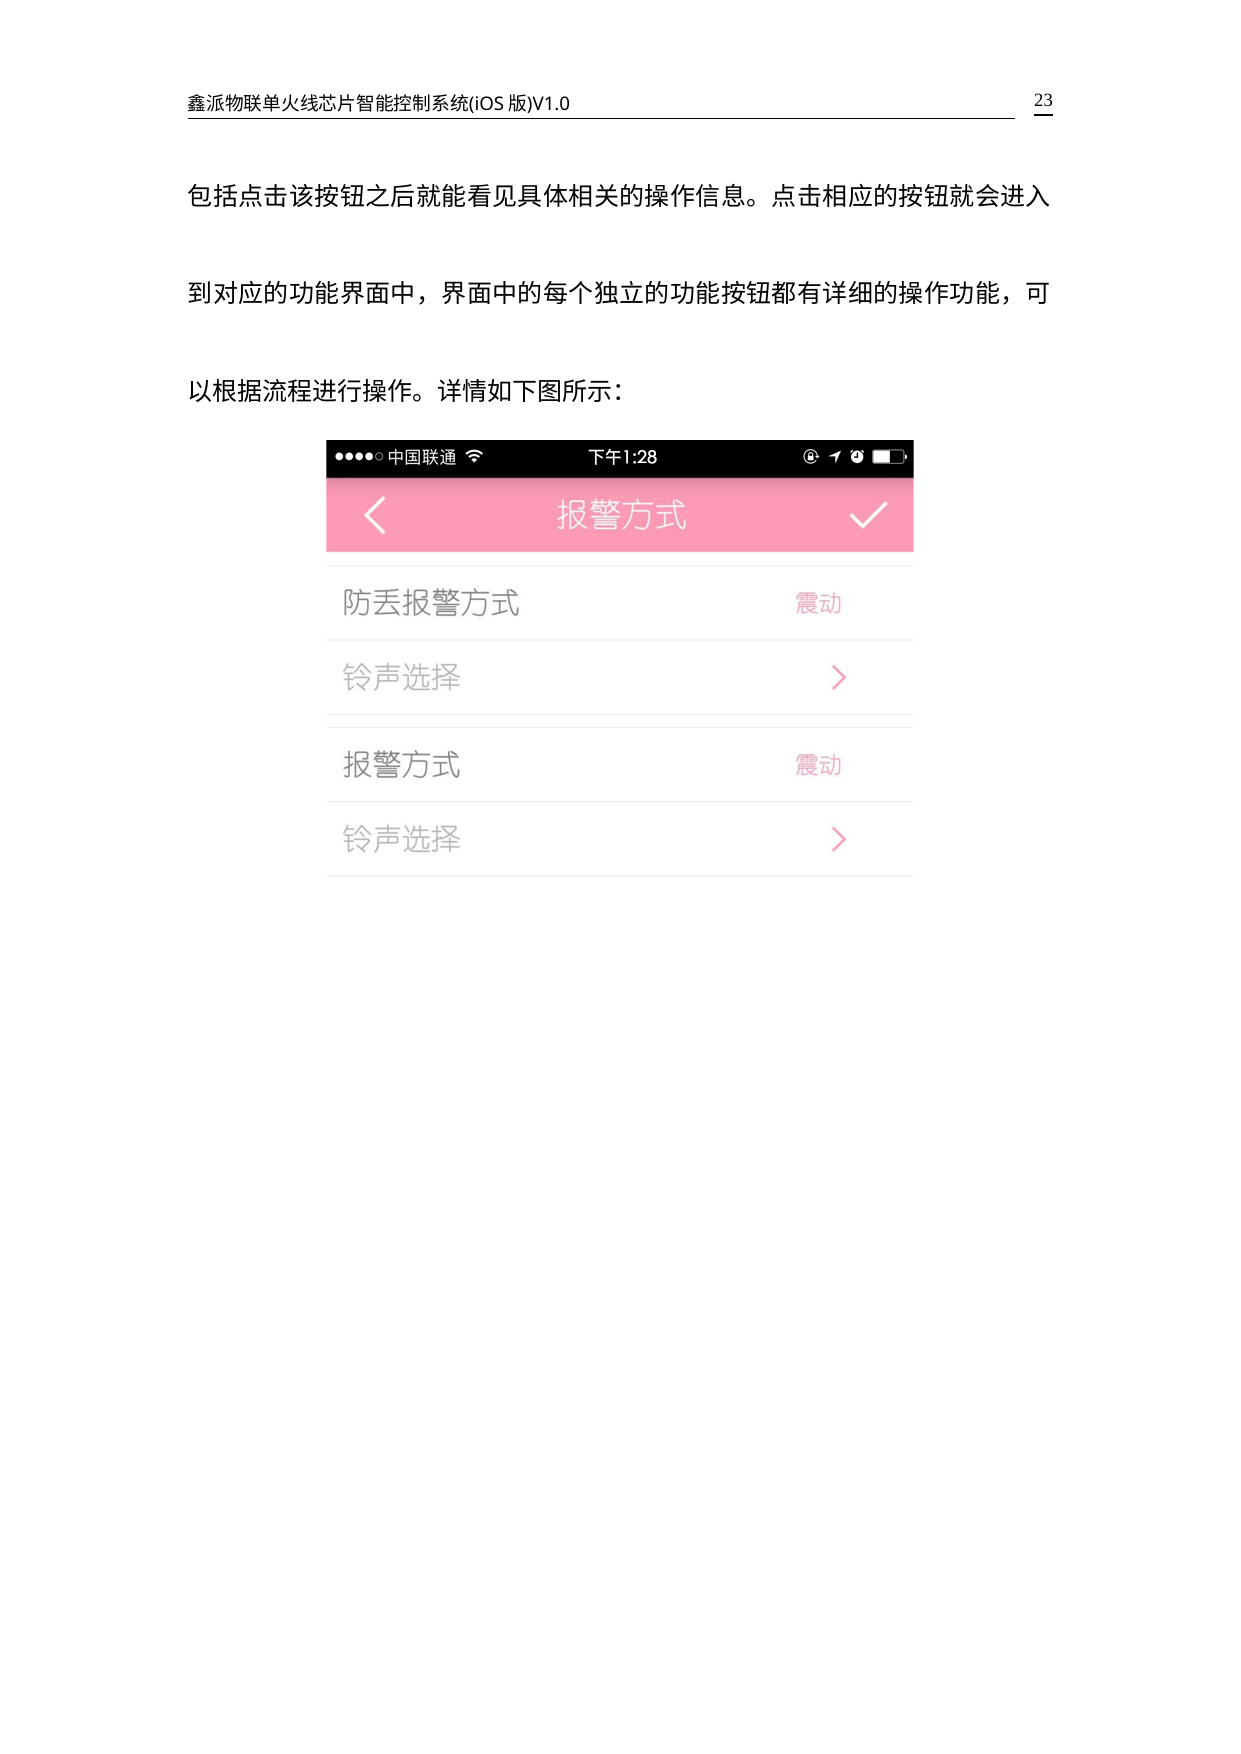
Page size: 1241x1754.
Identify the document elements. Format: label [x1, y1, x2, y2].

text [187, 162, 1053, 422]
picture [326, 440, 914, 1491]
